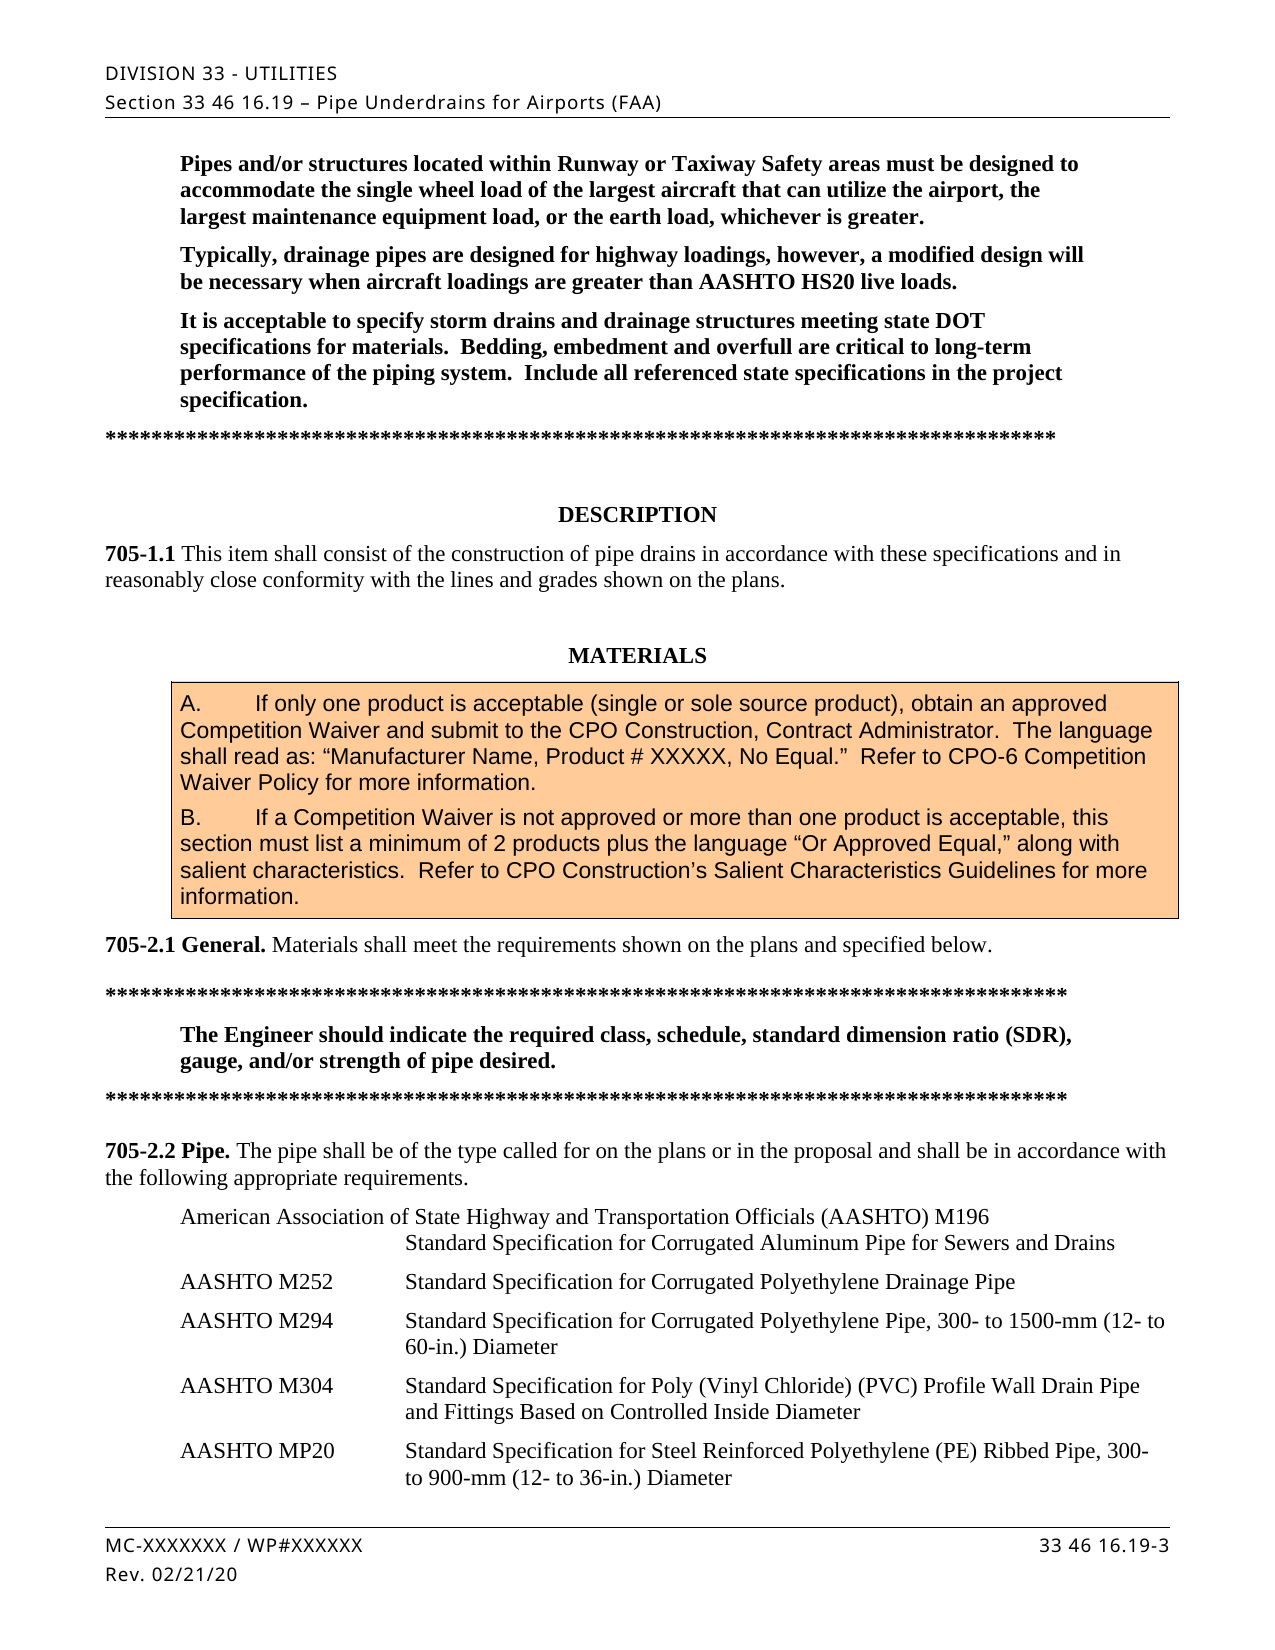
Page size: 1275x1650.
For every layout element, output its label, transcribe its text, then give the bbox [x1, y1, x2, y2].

text 705-2.2 Pipe. The pipe shall be of the type called for on the plans or in the proposal and shall be in accordance with the following appropriate requirements. [105, 1138, 1170, 1190]
text AASHTO M294 Standard Specification for Corrugated Polyethylene Pipe, 300- to 1500-mm (12- to 60-in.) Diameter [180, 1307, 1170, 1359]
text *********************************************************************************** [105, 425, 1170, 451]
text A. If only one product is acceptable (single or sole source product), obtain an approved Competition Waiver and submit to the CPO Construction, Contract Administrator. The language shall read as: “Manufacturer Name, Product # XXXXX, No Equal.” Refer to CPO-6 Competition Waiver Policy for more information. [172, 683, 1178, 795]
text 705-2.1 General. Materials shall meet the requirements shown on the plans and specified below. [105, 931, 1170, 957]
text Typically, drainage pipes are designed for highway loadings, however, a modified design will be necessary when aircraft loadings are greater than AASHTO HS20 live loads. [180, 242, 1095, 294]
text 705-1.1 This item shall consist of the construction of pipe drains in accordance with these specifications and in reasonably close conformity with the lines and grades shown on the plans. [105, 540, 1170, 593]
text MATERIALS [105, 643, 1170, 669]
text ************************************************************************************ [105, 982, 1170, 1008]
text DESCRIPTION [105, 501, 1170, 527]
text B. If a Competition Waiver is not approved or more than one product is acceptable, this section must list a minimum of 2 products plus the language “Or Approved Equal,” along with salient characteristics. Refer to CPO Construction’s Salient Characteristics Guidelines for more information. [172, 795, 1178, 918]
text AASHTO M252 Standard Specification for Corrugated Polyethylene Drainage Pipe [180, 1268, 1170, 1294]
text American Association of State Highway and Transportation Officials (AASHTO) M196 Standard Specification for Corrugated Aluminum Pipe for Sewers and Drains [180, 1203, 1170, 1256]
text It is acceptable to specify storm drains and drainage structures meeting state DOT specifications for materials. Bedding, embedment and overfull are critical to long-term performance of the piping system. Include all referenced state specifications in the project specification. [180, 307, 1095, 412]
text AASHTO M304 Standard Specification for Poly (Vinyl Chloride) (PVC) Profile Wall Drain Pipe and Fittings Based on Controlled Inside Diameter [180, 1372, 1170, 1425]
text The Engineer should indicate the required class, schedule, standard dimension ratio (SDR), gauge, and/or strength of pipe desired. [180, 1021, 1095, 1074]
text AASHTO MP20 Standard Specification for Steel Reinforced Polyethylene (PE) Ribbed Pipe, 300- to 900-mm (12- to 36-in.) Diameter [180, 1437, 1170, 1490]
text ************************************************************************************ [105, 1086, 1170, 1113]
text Pipes and/or structures located within Runway or Taxiway Safety areas must be designed to accommodate the single wheel load of the largest aircraft that can utilize the airport, the largest maintenance equipment load, or the earth load, whichever is greater. [180, 150, 1095, 229]
